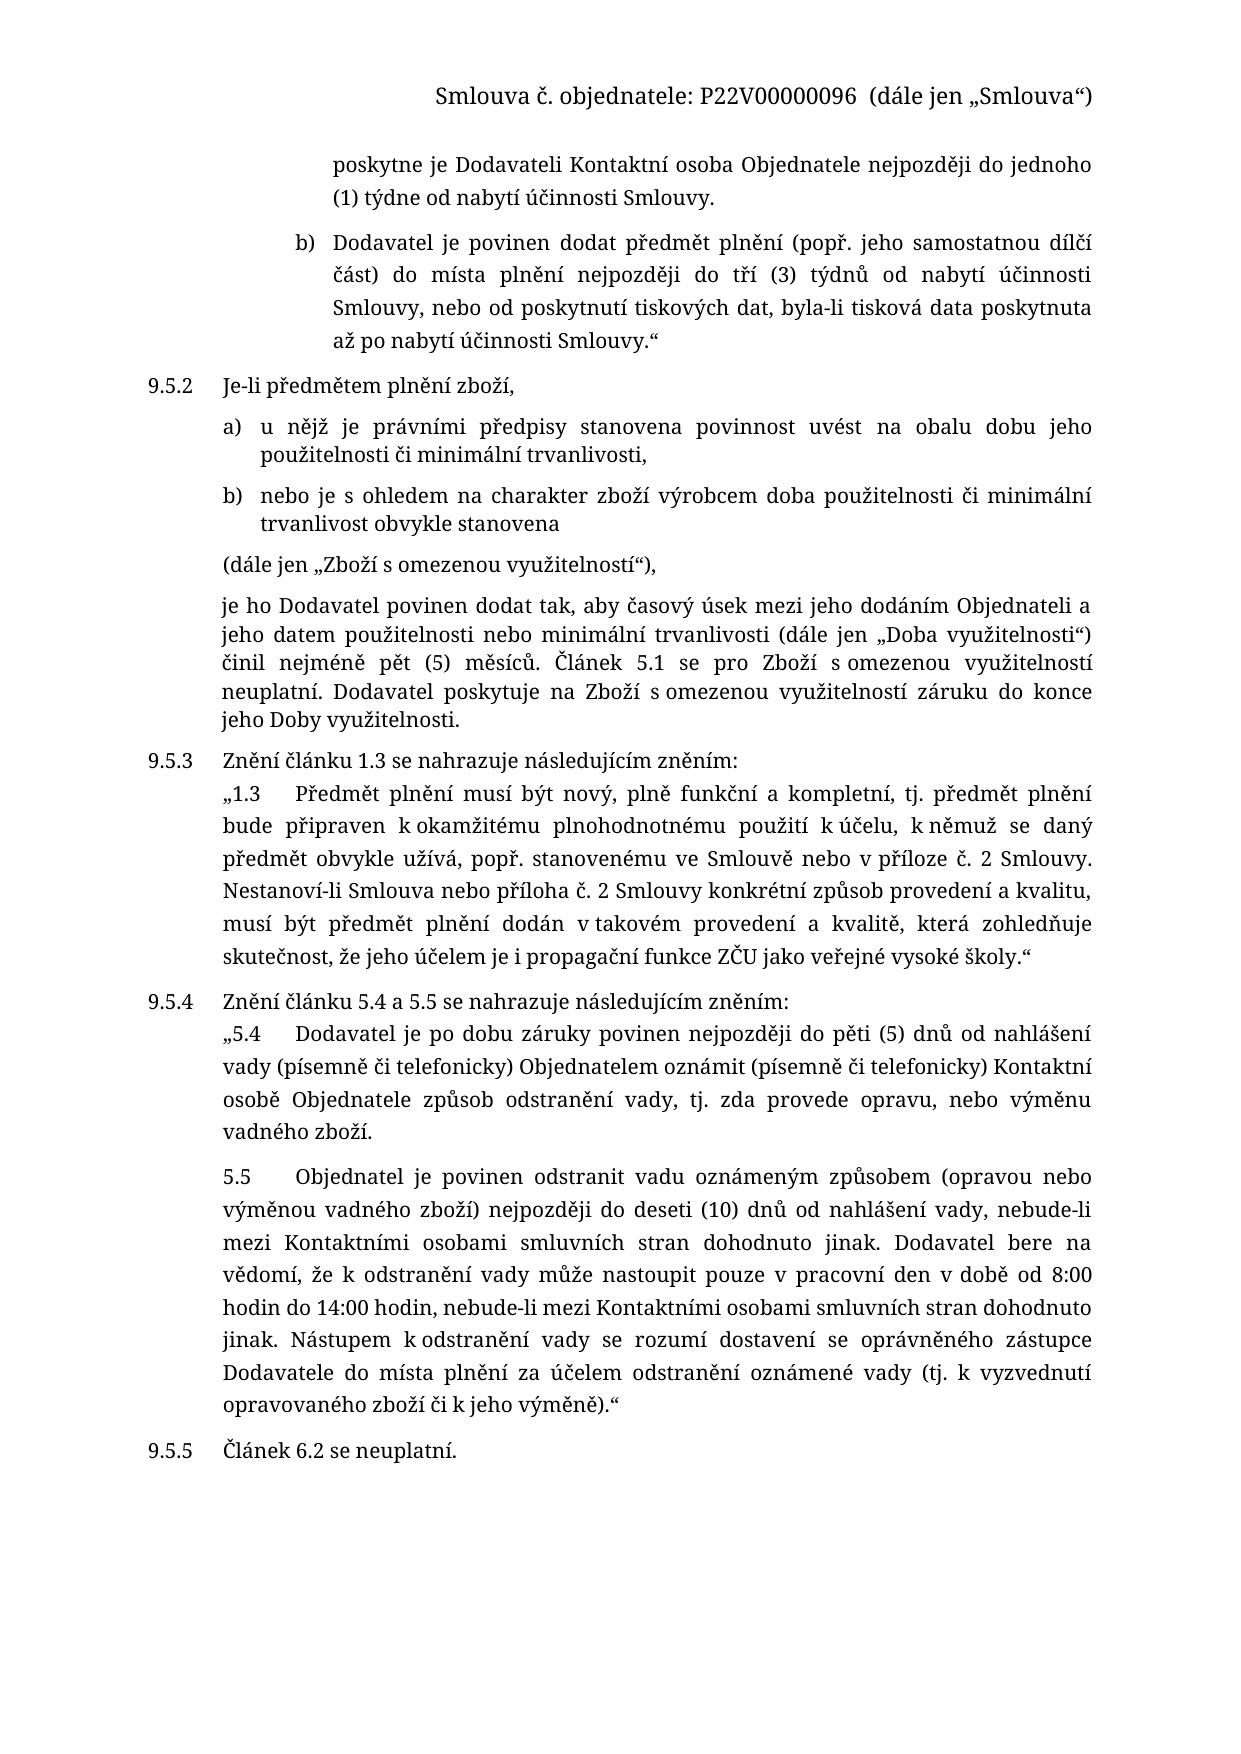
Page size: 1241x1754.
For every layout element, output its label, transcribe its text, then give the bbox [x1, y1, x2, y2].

text (dále jen „Zboží s omezenou využitelností“), [223, 551, 1093, 579]
list Je-li předmětem plnění zboží, [148, 371, 1093, 399]
list Dodavatel je povinen dodat předmět plnění (popř. jeho samostatnou dílčí část) do místa plnění nejpozději do tří (3) týdnů od nabytí účinnosti Smlouvy, nebo od poskytnutí tiskových dat, byla-li tisková data poskytnuta až po nabytí účinnosti Smlouvy.“ [295, 228, 1093, 354]
list u nějž je právními předpisy stanovena povinnost uvést na obalu dobu jeho použitelnosti či minimální trvanlivosti, [223, 412, 1093, 469]
list Znění článku 5.4 a 5.5 se nahrazuje následujícím zněním: [148, 987, 1093, 1015]
list nebo je s ohledem na charakter zboží výrobcem doba použitelnosti či minimální trvanlivost obvykle stanovena [223, 481, 1093, 538]
list „5.4 Dodavatel je po dobu záruky povinen nejpozději do pěti (5) dnů od nahlášení vady (písemně či telefonicky) Objednatelem oznámit (písemně či telefonicky) Kontaktní osobě Objednatele způsob odstranění vady, tj. zda provede opravu, nebo výměnu vadného zboží. [223, 1019, 1093, 1146]
list 5.5 Objednatel je povinen odstranit vadu oznámeným způsobem (opravou nebo výměnou vadného zboží) nejpozději do deseti (10) dnů od nahlášení vady, nebude-li mezi Kontaktními osobami smluvních stran dohodnuto jinak. Dodavatel bere na vědomí, že k odstranění vady může nastoupit pouze v pracovní den v době od 8:00 hodin do 14:00 hodin, nebude-li mezi Kontaktními osobami smluvních stran dohodnuto jinak. Nástupem k odstranění vady se rozumí dostavení se oprávněného zástupce Dodavatele do místa plnění za účelem odstranění oznámené vady (tj. k vyzvednutí opravovaného zboží či k jeho výměně).“ [223, 1162, 1093, 1419]
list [295, 150, 1093, 211]
text je ho Dodavatel povinen dodat tak, aby časový úsek mezi jeho dodáním Objednateli a jeho datem použitelnosti nebo minimální trvanlivosti (dále jen „Doba využitelnosti“) činil nejméně pět (5) měsíců. Článek 5.1 se pro Zboží s omezenou využitelností neuplatní. Dodavatel poskytuje na Zboží s omezenou využitelností záruku do konce jeho Doby využitelnosti. [221, 591, 1093, 734]
list Znění článku 1.3 se nahrazuje následujícím zněním: [148, 746, 1093, 774]
list Článek 6.2 se neuplatní. [148, 1436, 1093, 1464]
list „1.3 Předmět plnění musí být nový, plně funkční a kompletní, tj. předmět plnění bude připraven k okamžitému plnohodnotnému použití k účelu, k němuž se daný předmět obvykle užívá, popř. stanovenému ve Smlouvě nebo v příloze č. 2 Smlouvy. Nestanoví-li Smlouva nebo příloha č. 2 Smlouvy konkrétní způsob provedení a kvalitu, musí být předmět plnění dodán v takovém provedení a kvalitě, která zohledňuje skutečnost, že jeho účelem je i propagační funkce ZČU jako veřejné vysoké školy.“ [223, 779, 1093, 970]
